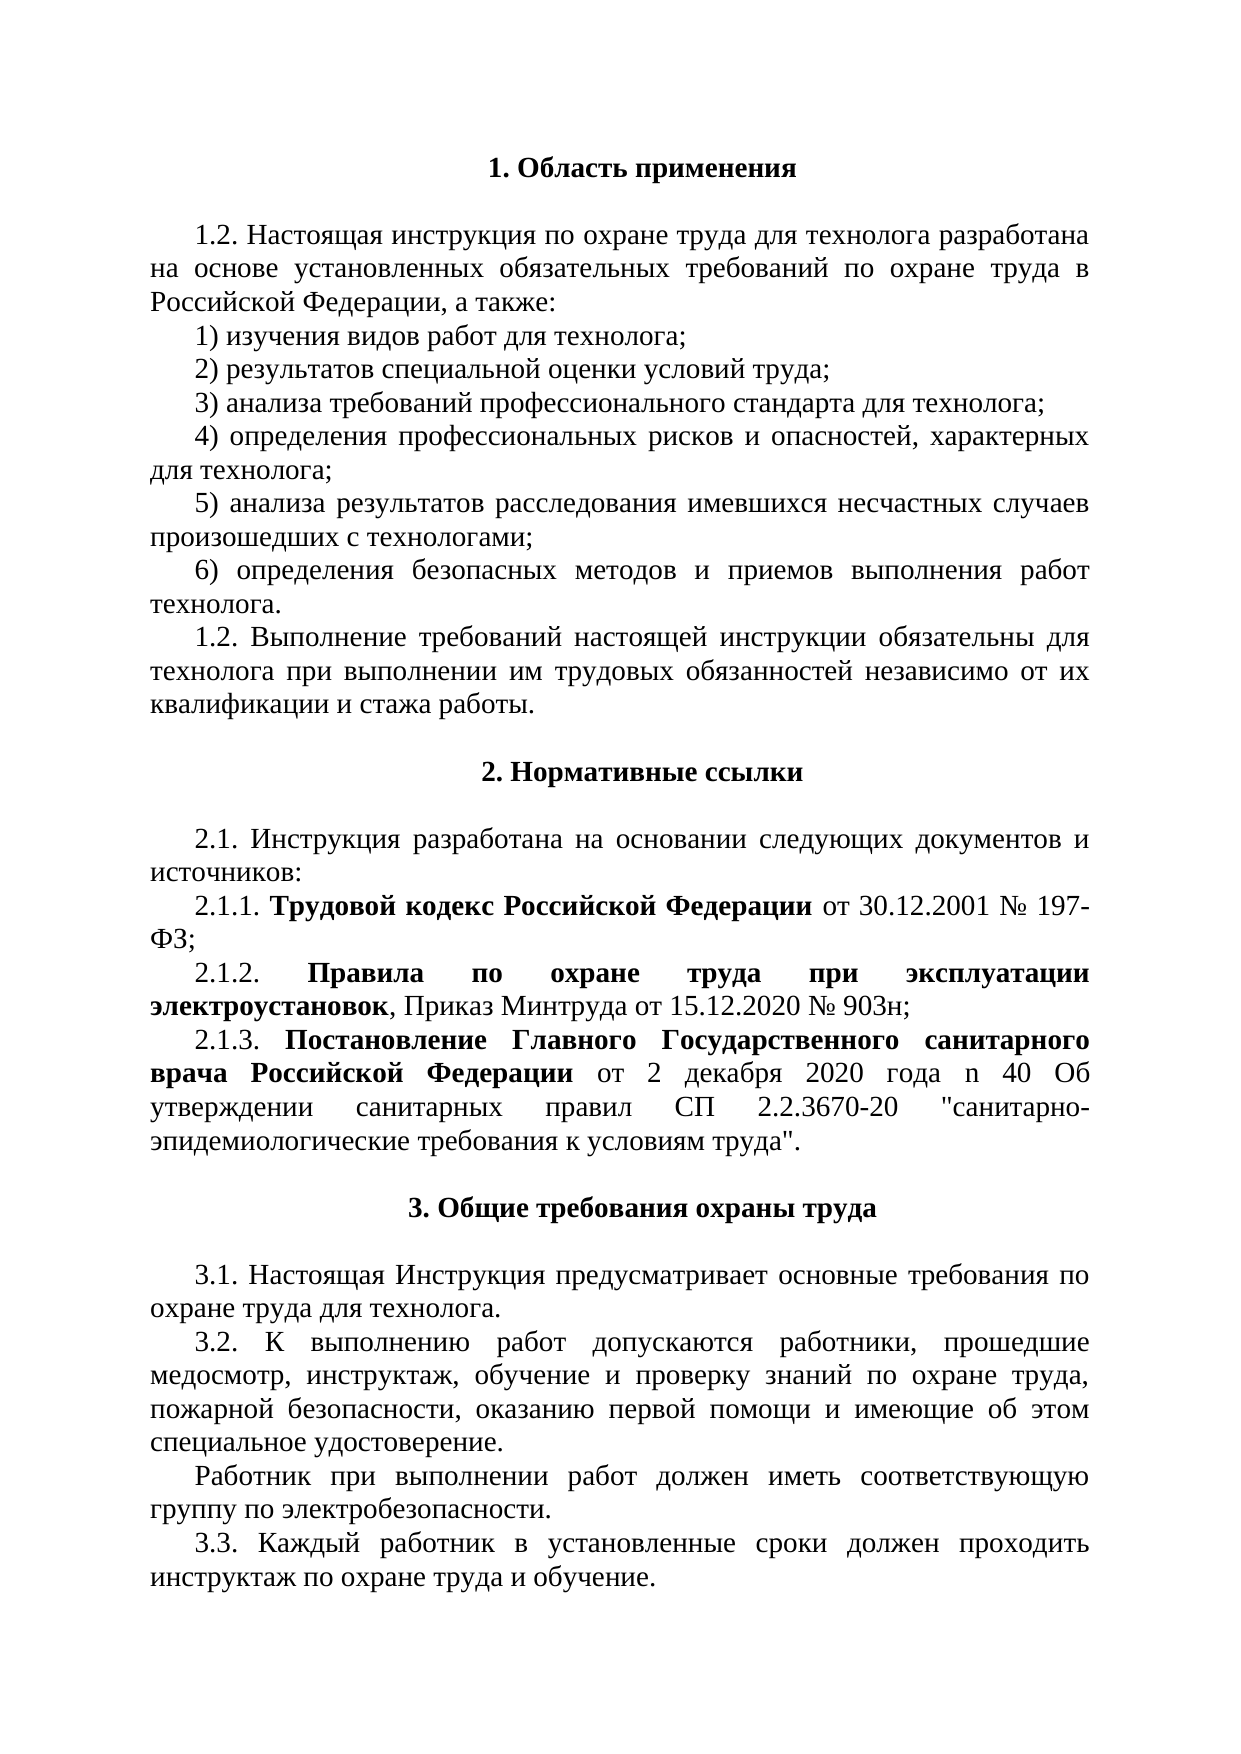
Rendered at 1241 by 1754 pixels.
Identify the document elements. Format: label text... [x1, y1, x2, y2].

text 3.3. Каждый работник в установленные сроки должен проходить инструктаж по охране труда и обучение. [150, 1525, 1090, 1592]
text 2) результатов специальной оценки условий труда; [150, 351, 1090, 385]
text 1. Область применения [150, 150, 1090, 183]
text 2.1.1. Трудовой кодекс Российской Федерации от 30.12.2001 № 197-ФЗ; [150, 888, 1090, 955]
text 2. Нормативные ссылки [150, 754, 1090, 787]
text 4) определения профессиональных рисков и опасностей, характерных для технолога; [150, 418, 1090, 485]
text Работник при выполнении работ должен иметь соответствующую группу по электробезопасности. [150, 1458, 1090, 1525]
text 3.2. К выполнению работ допускаются работники, прошедшие медосмотр, инструктаж, обучение и проверку знаний по охране труда, пожарной безопасности, оказанию первой помощи и имеющие об этом специальное удостоверение. [150, 1324, 1090, 1458]
text 1.2. Настоящая инструкция по охране труда для технолога разработана на основе установленных обязательных требований по охране труда в Российской Федерации, а также: [150, 217, 1090, 318]
text 2.1.3. Постановление Главного Государственного санитарного врача Российской Федерации от 2 декабря 2020 года n 40 Об утверждении санитарных правил СП 2.2.3670-20 "санитарно-эпидемиологические требования к условиям труда". [150, 1022, 1090, 1156]
text 3.1. Настоящая Инструкция предусматривает основные требования по охране труда для технолога. [150, 1257, 1090, 1324]
text 1.2. Выполнение требований настоящей инструкции обязательны для технолога при выполнении им трудовых обязанностей независимо от их квалификации и стажа работы. [150, 619, 1090, 720]
text 3. Общие требования охраны труда [150, 1190, 1090, 1223]
text 6) определения безопасных методов и приемов выполнения работ технолога. [150, 552, 1090, 619]
text 2.1.2. Правила по охране труда при эксплуатации электроустановок, Приказ Минтруда от 15.12.2020 № 903н; [150, 955, 1090, 1022]
text 1) изучения видов работ для технолога; [150, 318, 1090, 351]
text 5) анализа результатов расследования имевшихся несчастных случаев произошедших с технологами; [150, 485, 1090, 552]
text 3) анализа требований профессионального стандарта для технолога; [150, 385, 1090, 418]
text 2.1. Инструкция разработана на основании следующих документов и источников: [150, 821, 1090, 888]
